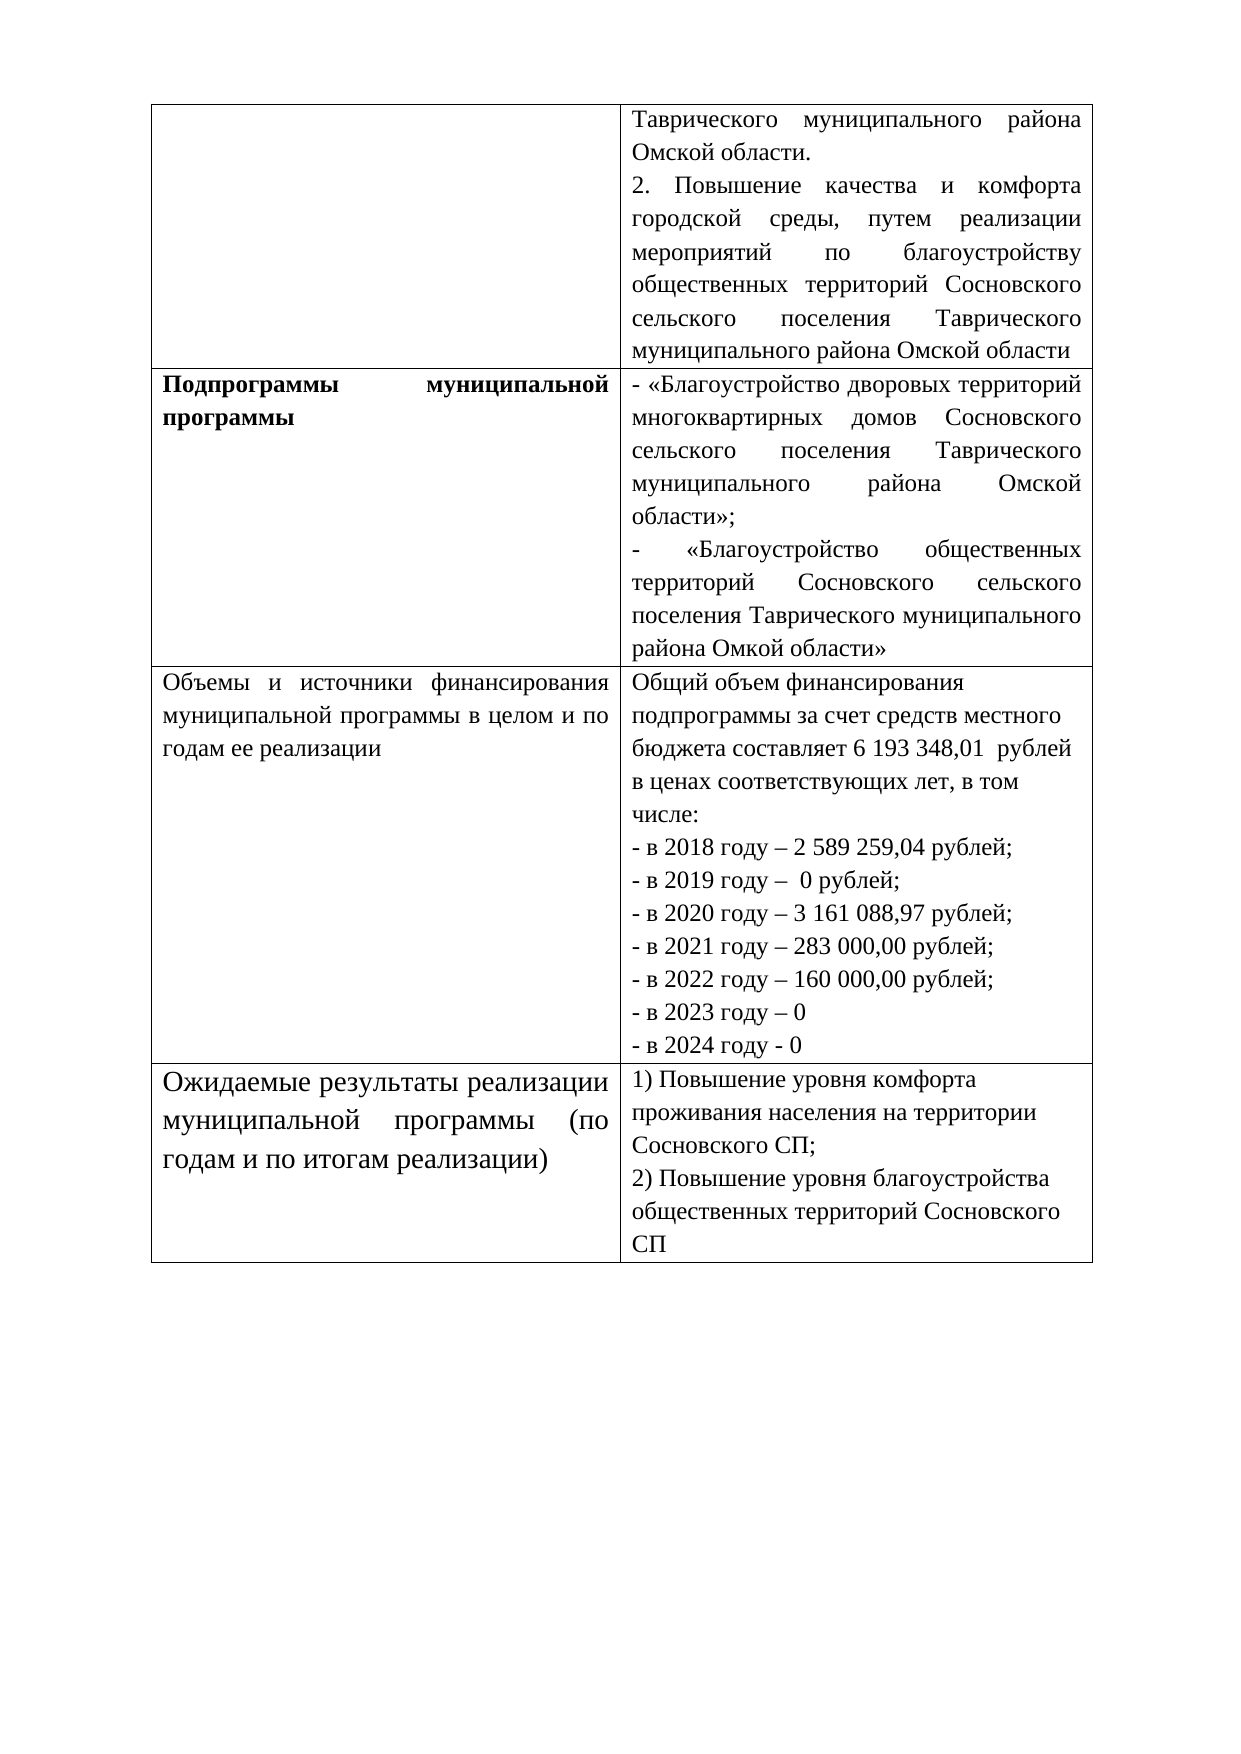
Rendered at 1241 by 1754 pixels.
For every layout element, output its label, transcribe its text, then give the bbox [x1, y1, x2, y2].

table_cell - «Благоустройство дворовых территорий многоквартирных домов Сосновского сельского поселения Таврического муниципального района Омской области»; - «Благоустройство общественных территорий Сосновского сельского поселения Таврического муниципального района Омкой области» [621, 369, 1092, 666]
table_cell Ожидаемые результаты реализации муниципальной программы (по годам и по итогам реализации) [152, 1064, 620, 1262]
table_cell Общий объем финансирования подпрограммы за счет средств местного бюджета составляет 6 193 348,01 рублей в ценах соответствующих лет, в том числе: - в 2018 году – 2 589 259,04 рублей; - в 2019 году – 0 рублей; - в 2020 году – 3 161 088,97 рублей; - в 2021 году – 283 000,00 рублей; - в 2022 году – 160 000,00 рублей; - в 2023 году – 0 - в 2024 году - 0 [621, 667, 1092, 1063]
table_cell 1) Повышение уровня комфорта проживания населения на территории Сосновского СП; 2) Повышение уровня благоустройства общественных территорий Сосновского СП [621, 1064, 1092, 1262]
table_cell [152, 105, 620, 368]
table_cell Объемы и источники финансирования муниципальной программы в целом и по годам ее реализации [152, 667, 620, 1063]
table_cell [621, 105, 1092, 368]
table_cell Подпрограммы муниципальной программы [152, 369, 620, 666]
